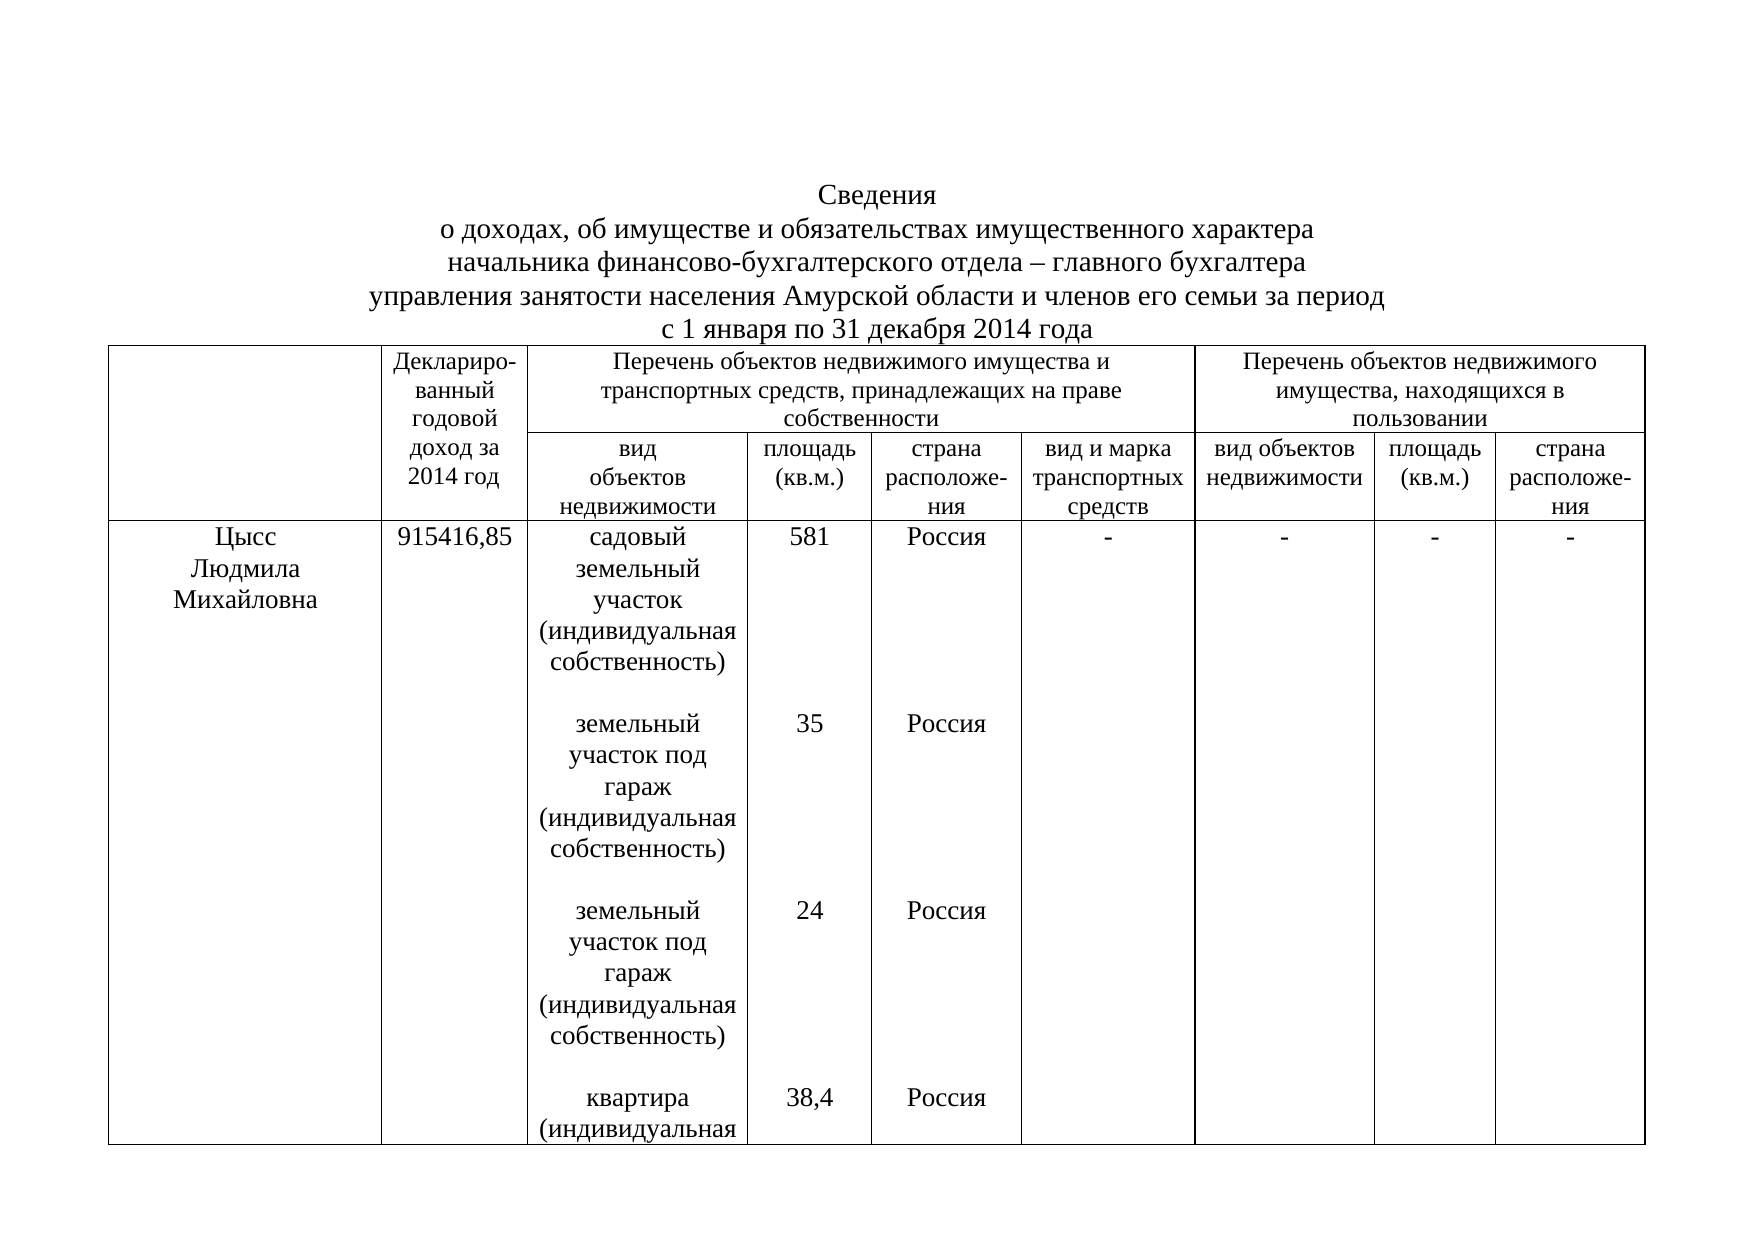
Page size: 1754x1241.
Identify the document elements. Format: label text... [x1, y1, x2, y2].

table_cell площадь (кв.м.) [748, 433, 871, 519]
text начальника финансово-бухгалтерского отдела – главного бухгалтера [118, 244, 1636, 278]
table_header Перечень объектов недвижимого имущества и транспортных средств, принадлежащих на праве собственности [528, 346, 1194, 432]
table_cell вид и марка транспортных средств [1022, 433, 1194, 519]
table_cell - [1375, 521, 1495, 1143]
text Сведения [118, 177, 1636, 211]
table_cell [748, 521, 871, 1143]
table_header [109, 346, 381, 519]
text о доходах, об имуществе и обязательствах имущественного характера [118, 211, 1636, 244]
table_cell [528, 521, 747, 1143]
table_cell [109, 521, 381, 1143]
table_cell 915416,85 [382, 521, 527, 1143]
text с 1 января по 31 декабря 2014 года [118, 311, 1636, 345]
table_cell - [1496, 521, 1644, 1143]
table_cell - [1022, 521, 1194, 1143]
table_header Перечень объектов недвижимого имущества, находящихся в пользовании [1196, 346, 1644, 432]
table_cell - [1196, 521, 1374, 1143]
table_cell вид объектов недвижимости [1196, 433, 1374, 519]
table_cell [872, 521, 1021, 1143]
table_header Деклариро- ванный годовой доход за 2014 год [382, 346, 527, 519]
table_cell вид объектов недвижимости [528, 433, 747, 519]
table_cell страна расположе-ния [1496, 433, 1644, 519]
table_cell страна расположе-ния [872, 433, 1021, 519]
table_cell площадь (кв.м.) [1375, 433, 1495, 519]
text управления занятости населения Амурской области и членов его семьи за период [118, 278, 1636, 311]
